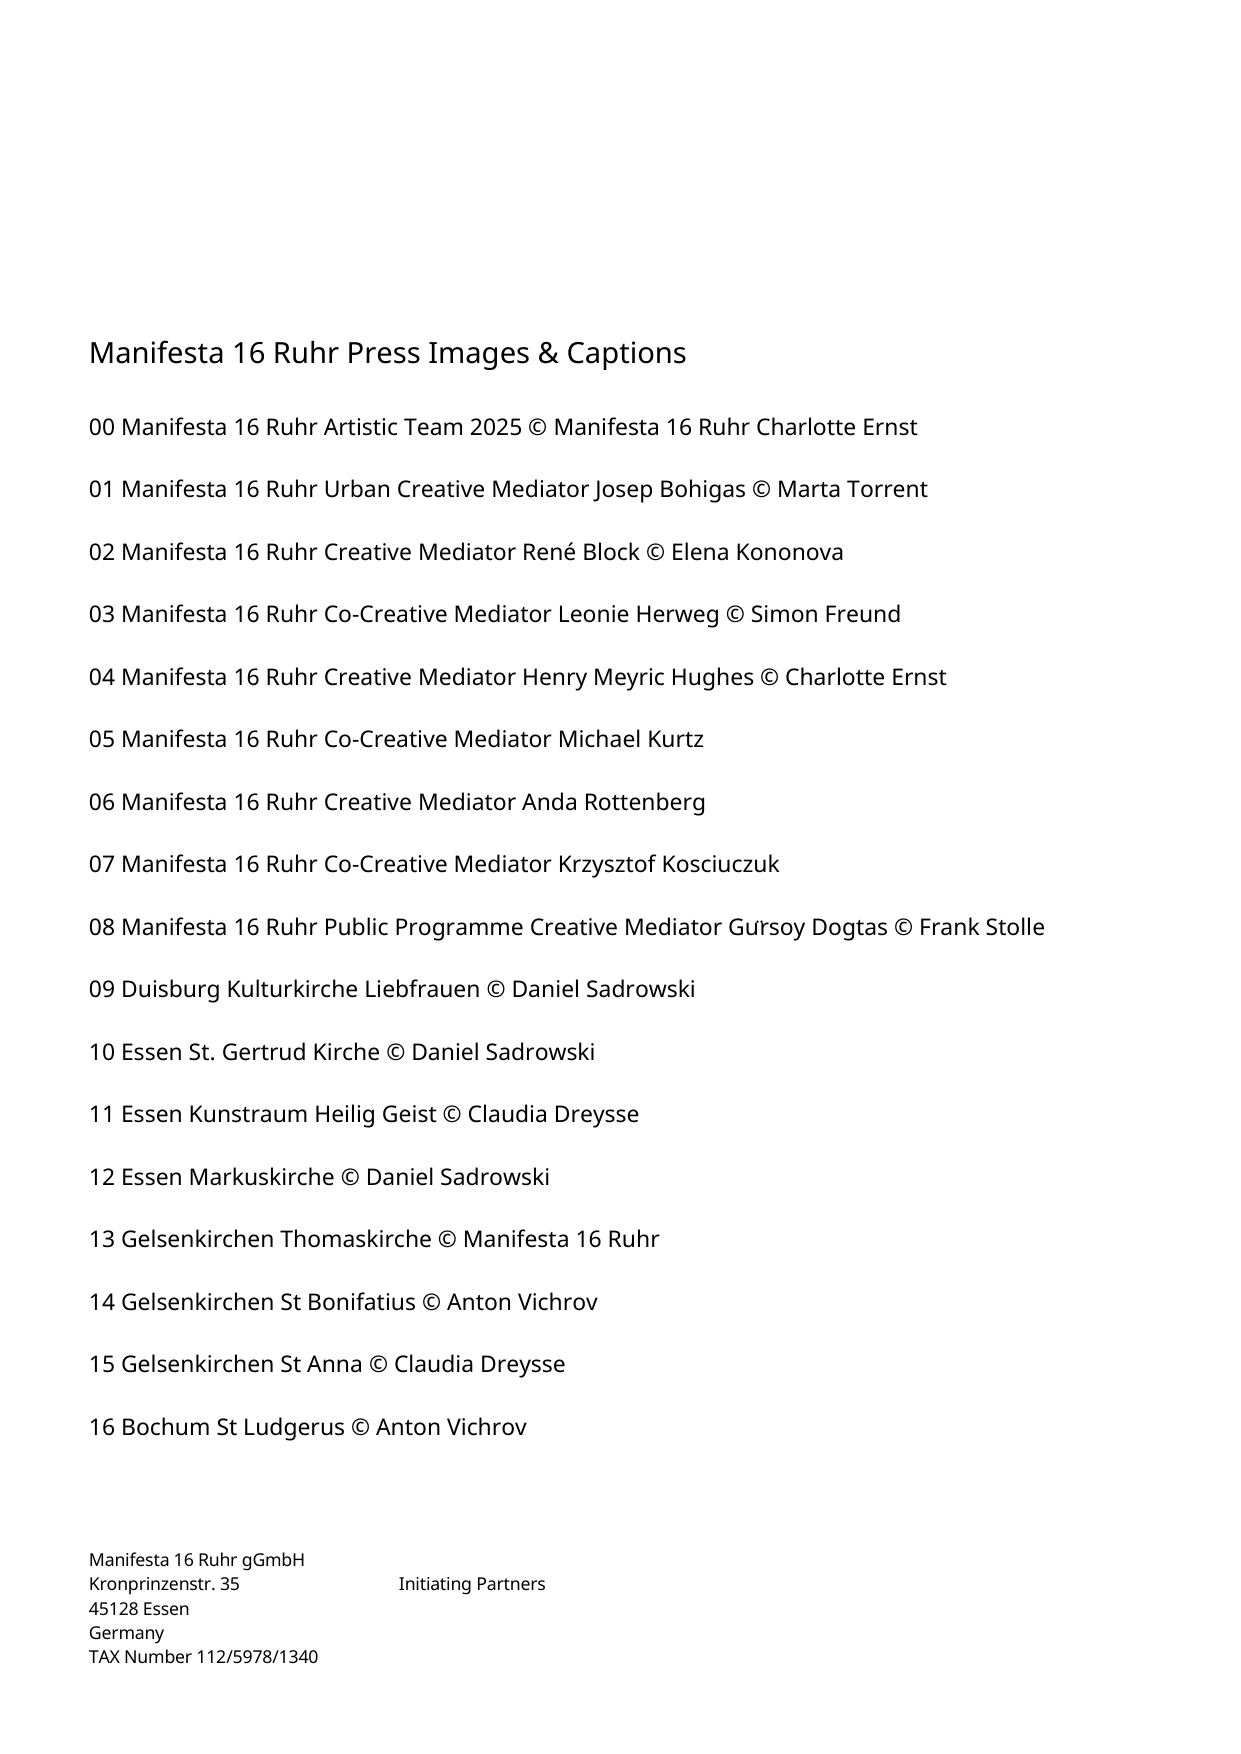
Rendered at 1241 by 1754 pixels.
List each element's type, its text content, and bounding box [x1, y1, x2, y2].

text 02 Manifesta 16 Ruhr Creative Mediator René Block © Elena Kononova [89, 536, 1152, 567]
text 05 Manifesta 16 Ruhr Co-Creative Mediator Michael Kurtz [89, 723, 1152, 754]
text 00 Manifesta 16 Ruhr Artistic Team 2025 © Manifesta 16 Ruhr Charlotte Ernst [89, 411, 1152, 442]
text 11 Essen Kunstraum Heilig Geist © Claudia Dreysse [89, 1098, 1152, 1129]
text 06 Manifesta 16 Ruhr Creative Mediator Anda Rottenberg [89, 786, 1152, 817]
text 14 Gelsenkirchen St Bonifatius © Anton Vichrov [89, 1286, 1152, 1317]
text 01 Manifesta 16 Ruhr Urban Creative Mediator Josep Bohigas © Marta Torrent [89, 473, 1152, 504]
text 13 Gelsenkirchen Thomaskirche © Manifesta 16 Ruhr [89, 1223, 1152, 1254]
text 09 Duisburg Kulturkirche Liebfrauen © Daniel Sadrowski [89, 973, 1152, 1004]
text 15 Gelsenkirchen St Anna © Claudia Dreysse [89, 1348, 1152, 1379]
text 12 Essen Markuskirche © Daniel Sadrowski [89, 1161, 1152, 1192]
text Manifesta 16 Ruhr Press Images & Captions [89, 333, 974, 372]
text 10 Essen St. Gertrud Kirche © Daniel Sadrowski [89, 1036, 1152, 1067]
text 07 Manifesta 16 Ruhr Co-Creative Mediator Krzysztof Kosciuczuk [89, 848, 1152, 879]
text 04 Manifesta 16 Ruhr Creative Mediator Henry Meyric Hughes © Charlotte Ernst [89, 661, 1152, 692]
text 03 Manifesta 16 Ruhr Co-Creative Mediator Leonie Herweg © Simon Freund [89, 598, 1152, 629]
text 08 Manifesta 16 Ruhr Public Programme Creative Mediator Gürsoy Dogtas © Frank Stolle [89, 911, 1152, 942]
text 16 Bochum St Ludgerus © Anton Vichrov [89, 1411, 1152, 1442]
